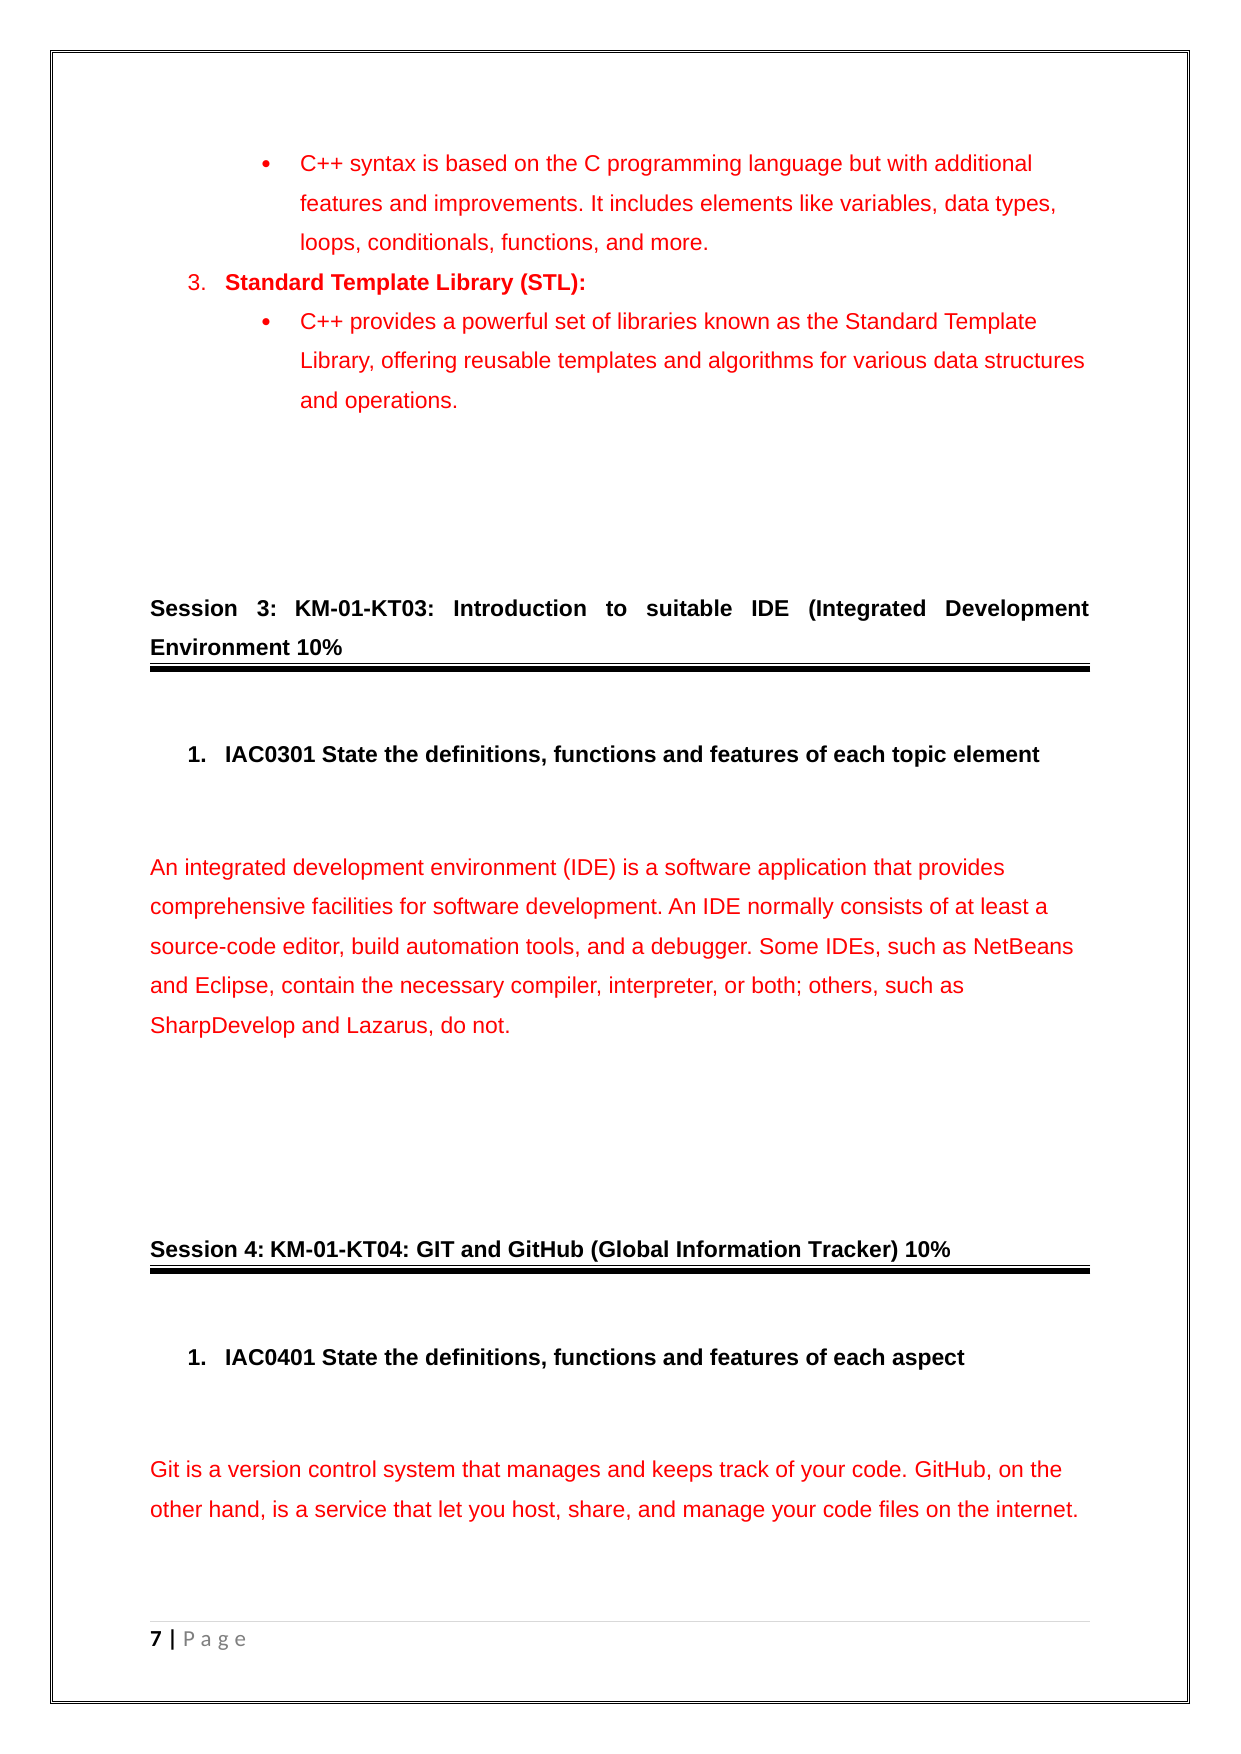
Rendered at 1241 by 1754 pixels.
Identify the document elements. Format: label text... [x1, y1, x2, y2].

list C++ provides a powerful set of libraries known as the Standard Template Library, offering reusable templates and algorithms for various data structures and operations. [262, 308, 1090, 413]
text Session 4: KM-01-KT04: GIT and GitHub (Global Information Tracker) 10% [150, 1236, 1090, 1265]
text Git is a version control system that manages and keeps track of your code. GitHub, on the other hand, is a service that let you host, share, and manage your code files on the internet. [150, 1456, 1090, 1522]
text An integrated development environment (IDE) is a software application that provides comprehensive facilities for software development. An IDE normally consists of at least a source-code editor, build automation tools, and a debugger. Some IDEs, such as NetBeans and Eclipse, contain the necessary compiler, interpreter, or both; others, such as SharpDevelop and Lazarus, do not. [150, 854, 1090, 1038]
list C++ syntax is based on the C programming language but with additional features and improvements. It includes elements like variables, data types, loops, conditionals, functions, and more. [262, 150, 1090, 255]
list IAC0301 State the definitions, functions and features of each topic element [187, 741, 1090, 768]
list IAC0401 State the definitions, functions and features of each aspect [187, 1344, 1090, 1370]
text Session 3: KM-01-KT03: Introduction to suitable IDE (Integrated Development Environment 10% [150, 595, 1090, 663]
list Standard Template Library (STL): [187, 268, 1090, 295]
